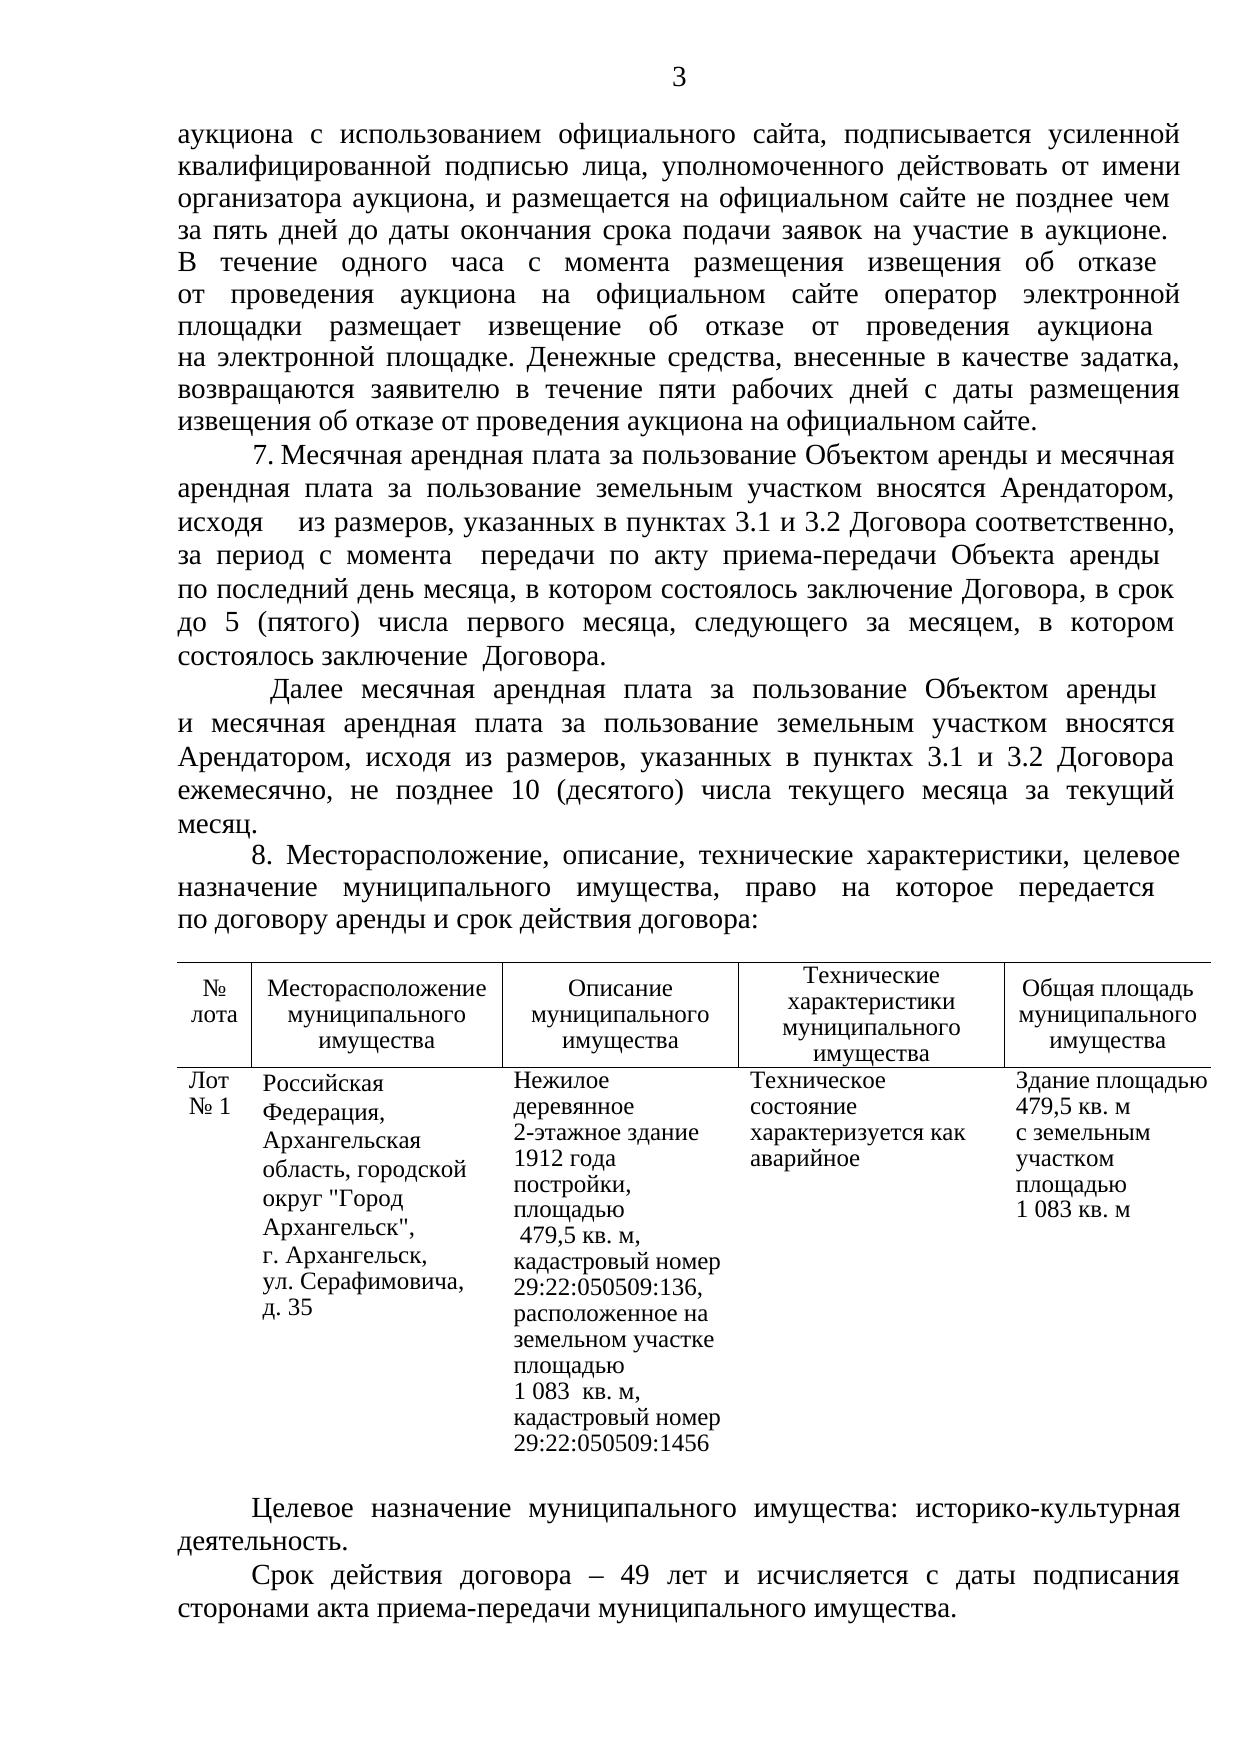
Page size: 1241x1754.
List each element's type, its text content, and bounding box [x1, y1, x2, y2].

text 7. Месячная арендная плата за пользование Объектом аренды и месячная арендная плата за пользование земельным участком вносятся Арендатором, исходя из размеров, указанных в пунктах 3.1 и 3.2 Договора соответственно, за период с момента передачи по акту приема-передачи Объекта аренды по последний день месяца, в котором состоялось заключение Договора, в срок до 5 (пятого) числа первого месяца, следующего за месяцем, в котором состоялось заключение Договора. [177, 437, 1176, 672]
table_cell Лот № 1 [177, 1068, 251, 1456]
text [177, 118, 1181, 437]
table_header Общая площадь муниципального имущества [1005, 963, 1211, 1067]
text 8. Месторасположение, описание, технические характеристики, целевое назначение муниципального имущества, право на которое передается по договору аренды и срок действия договора: [177, 839, 1181, 935]
text Срок действия договора – 49 лет и исчисляется с даты подписания сторонами акта приема-передачи муниципального имущества. [177, 1557, 1181, 1624]
table_cell Техническое состояние характеризуется как аварийное [739, 1068, 1004, 1456]
table_header № лота [177, 963, 251, 1067]
table_header Технические характеристики муниципального имущества [739, 963, 1004, 1067]
table_cell Российская Федерация, Архангельская область, городской округ "Город Архангельск", г. Архангельск, ул. Серафимовича, д. 35 [251, 1068, 502, 1456]
table_cell Здание площадью 479,5 кв. м с земельным участком площадью 1 083 кв. м [1004, 1068, 1211, 1456]
text Целевое назначение муниципального имущества: историко-культурная деятельность. [177, 1490, 1181, 1557]
table_header Описание муниципального имущества [503, 963, 738, 1067]
table_cell Нежилое деревянное 2-этажное здание 1912 года постройки, площадью 479,5 кв. м, кадастровый номер 29:22:050509:136, расположенное на земельном участке площадью 1 083 кв. м, кадастровый номер 29:22:050509:1456 [502, 1068, 738, 1456]
table_header Месторасположение муниципального имущества [252, 963, 502, 1067]
text Далее месячная арендная плата за пользование Объектом аренды и месячная арендная плата за пользование земельным участком вносятся Арендатором, исходя из размеров, указанных в пунктах 3.1 и 3.2 Договора ежемесячно, не позднее 10 (десятого) числа текущего месяца за текущий месяц. [177, 672, 1176, 839]
